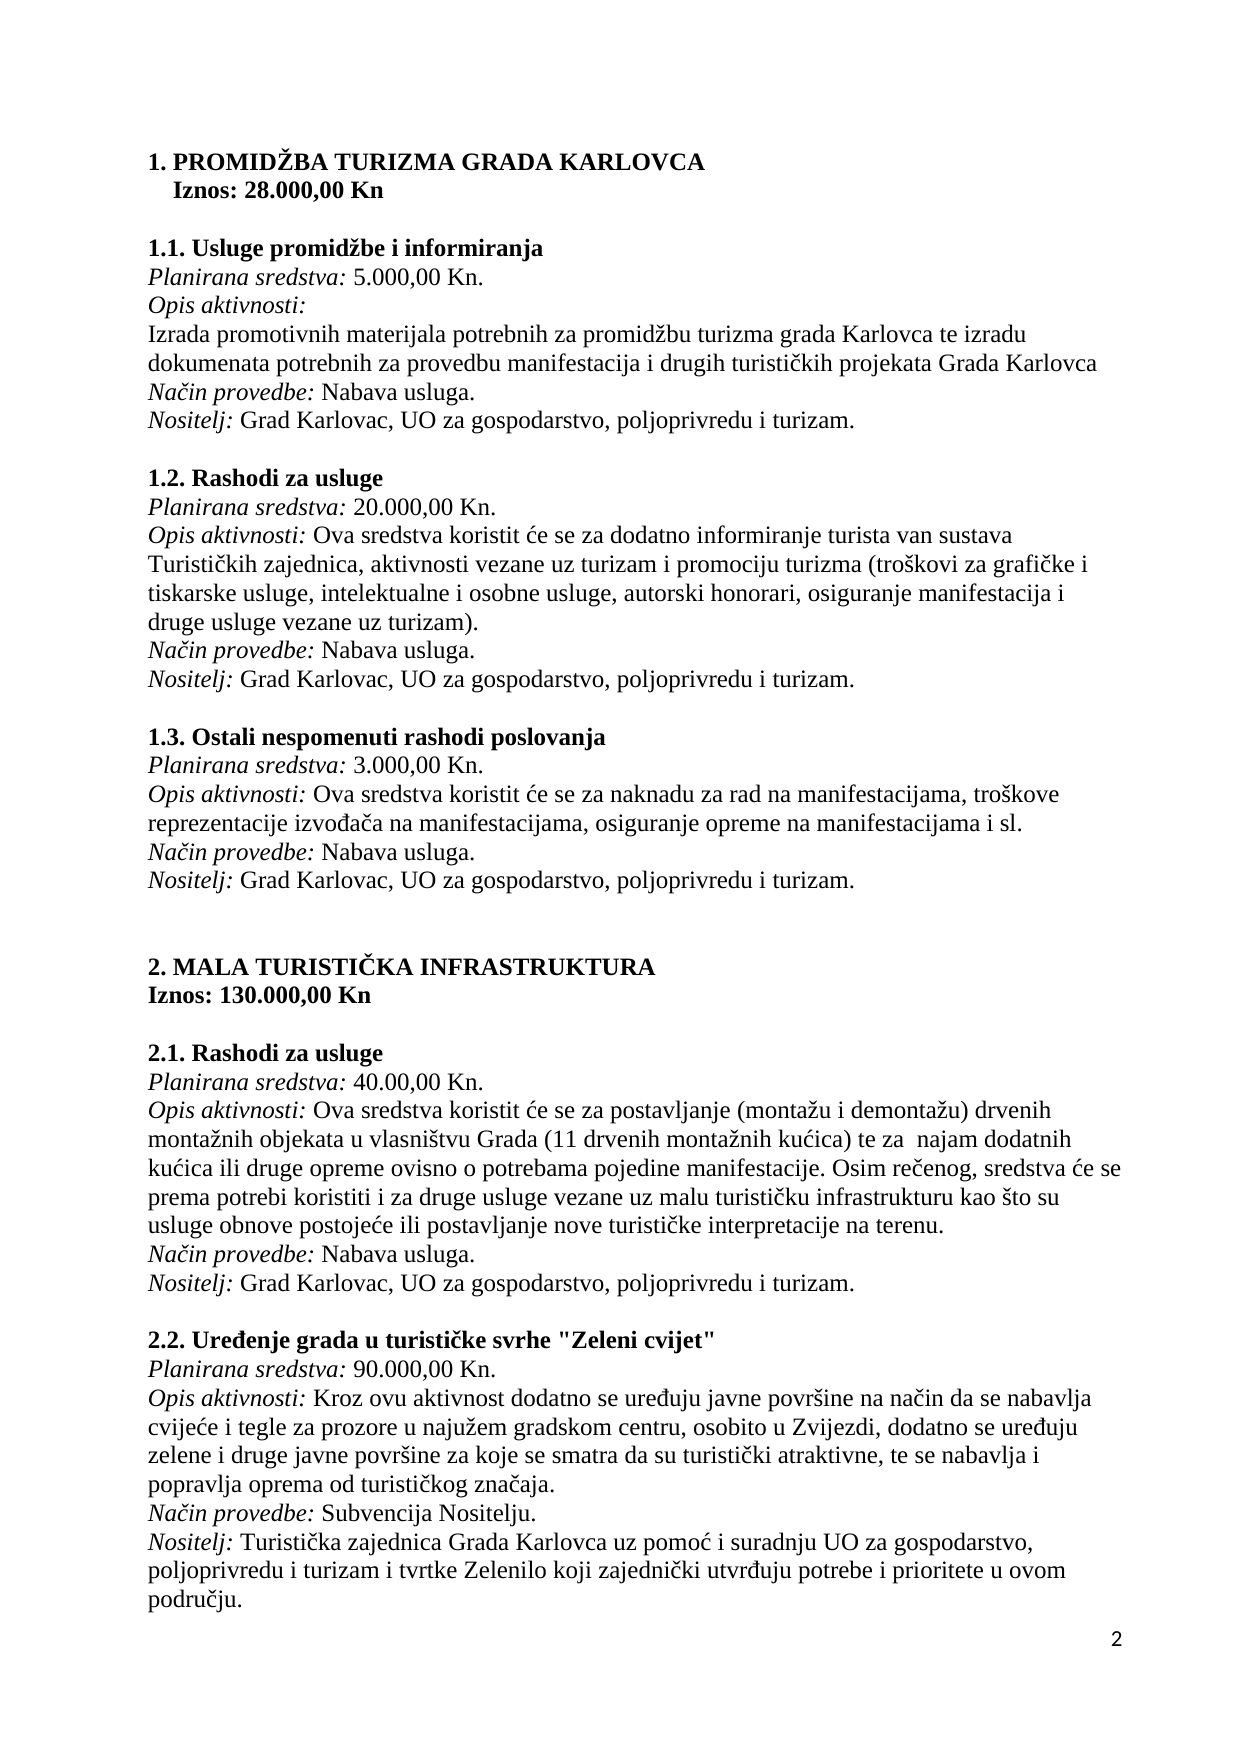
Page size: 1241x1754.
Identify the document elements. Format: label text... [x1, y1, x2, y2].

text Opis aktivnosti: Ova sredstva koristit će se za postavljanje (montažu i demontažu) drvenih montažnih objekata u vlasništvu Grada (11 drvenih montažnih kućica) te za najam dodatnih kućica ili druge opreme ovisno o potrebama pojedine manifestacije. Osim rečenog, sredstva će se prema potrebi koristiti i za druge usluge vezane uz malu turističku infrastrukturu kao što su usluge obnove postojeće ili postavljanje nove turističke interpretacije na terenu. [148, 1096, 1122, 1239]
text Izrada promotivnih materijala potrebnih za promidžbu turizma grada Karlovca te izradu dokumenata potrebnih za provedbu manifestacija i drugih turističkih projekata Grada Karlovca [148, 319, 1122, 377]
text Opis aktivnosti: [148, 291, 1122, 319]
text Planirana sredstva: 40.00,00 Kn. [148, 1067, 1122, 1096]
text 1.2. Rashodi za usluge [148, 463, 1122, 492]
text 2.2. Uređenje grada u turističke svrhe "Zeleni cvijet" [148, 1326, 1122, 1354]
text Način provedbe: Nabava usluga. [148, 1239, 1122, 1268]
text 2. MALA TURISTIČKA INFRASTRUKTURA [148, 952, 1122, 981]
text Planirana sredstva: 90.000,00 Kn. [148, 1354, 1122, 1383]
text Nositelj: Grad Karlovac, UO za gospodarstvo, poljoprivredu i turizam. [148, 664, 1122, 693]
text Način provedbe: Nabava usluga. [148, 837, 1122, 866]
text Nositelj: Turistička zajednica Grada Karlovca uz pomoć i suradnju UO za gospodarstvo, poljoprivredu i turizam i tvrtke Zelenilo koji zajednički utvrđuju potrebe i prioritete u ovom području. [148, 1527, 1122, 1613]
text Iznos: 130.000,00 Kn [148, 981, 1122, 1009]
text 1.3. Ostali nespomenuti rashodi poslovanja [148, 722, 1122, 751]
text Opis aktivnosti: Kroz ovu aktivnost dodatno se uređuju javne površine na način da se nabavlja cvijeće i tegle za prozore u najužem gradskom centru, osobito u Zvijezdi, dodatno se uređuju zelene i druge javne površine za koje se smatra da su turistički atraktivne, te se nabavlja i popravlja oprema od turističkog značaja. [148, 1383, 1122, 1498]
text Način provedbe: Nabava usluga. [148, 636, 1122, 664]
text Iznos: 28.000,00 Kn [148, 176, 1122, 204]
text 1. PROMIDŽBA TURIZMA GRADA KARLOVCA [148, 147, 1122, 176]
text Opis aktivnosti: Ova sredstva koristit će se za dodatno informiranje turista van sustava Turističkih zajednica, aktivnosti vezane uz turizam i promociju turizma (troškovi za grafičke i tiskarske usluge, intelektualne i osobne usluge, autorski honorari, osiguranje manifestacija i druge usluge vezane uz turizam). [148, 521, 1122, 636]
text Planirana sredstva: 20.000,00 Kn. [148, 492, 1122, 521]
text Nositelj: Grad Karlovac, UO za gospodarstvo, poljoprivredu i turizam. [148, 406, 1122, 434]
text Planirana sredstva: 5.000,00 Kn. [148, 262, 1122, 291]
text Nositelj: Grad Karlovac, UO za gospodarstvo, poljoprivredu i turizam. [148, 866, 1122, 894]
text Način provedbe: Nabava usluga. [148, 377, 1122, 406]
text Nositelj: Grad Karlovac, UO za gospodarstvo, poljoprivredu i turizam. [148, 1268, 1122, 1297]
text Opis aktivnosti: Ova sredstva koristit će se za naknadu za rad na manifestacijama, troškove reprezentacije izvođača na manifestacijama, osiguranje opreme na manifestacijama i sl. [148, 779, 1122, 837]
text Planirana sredstva: 3.000,00 Kn. [148, 751, 1122, 779]
text Način provedbe: Subvencija Nositelju. [148, 1498, 1122, 1527]
text 1.1. Usluge promidžbe i informiranja [148, 233, 1122, 262]
text 2.1. Rashodi za usluge [148, 1038, 1122, 1067]
